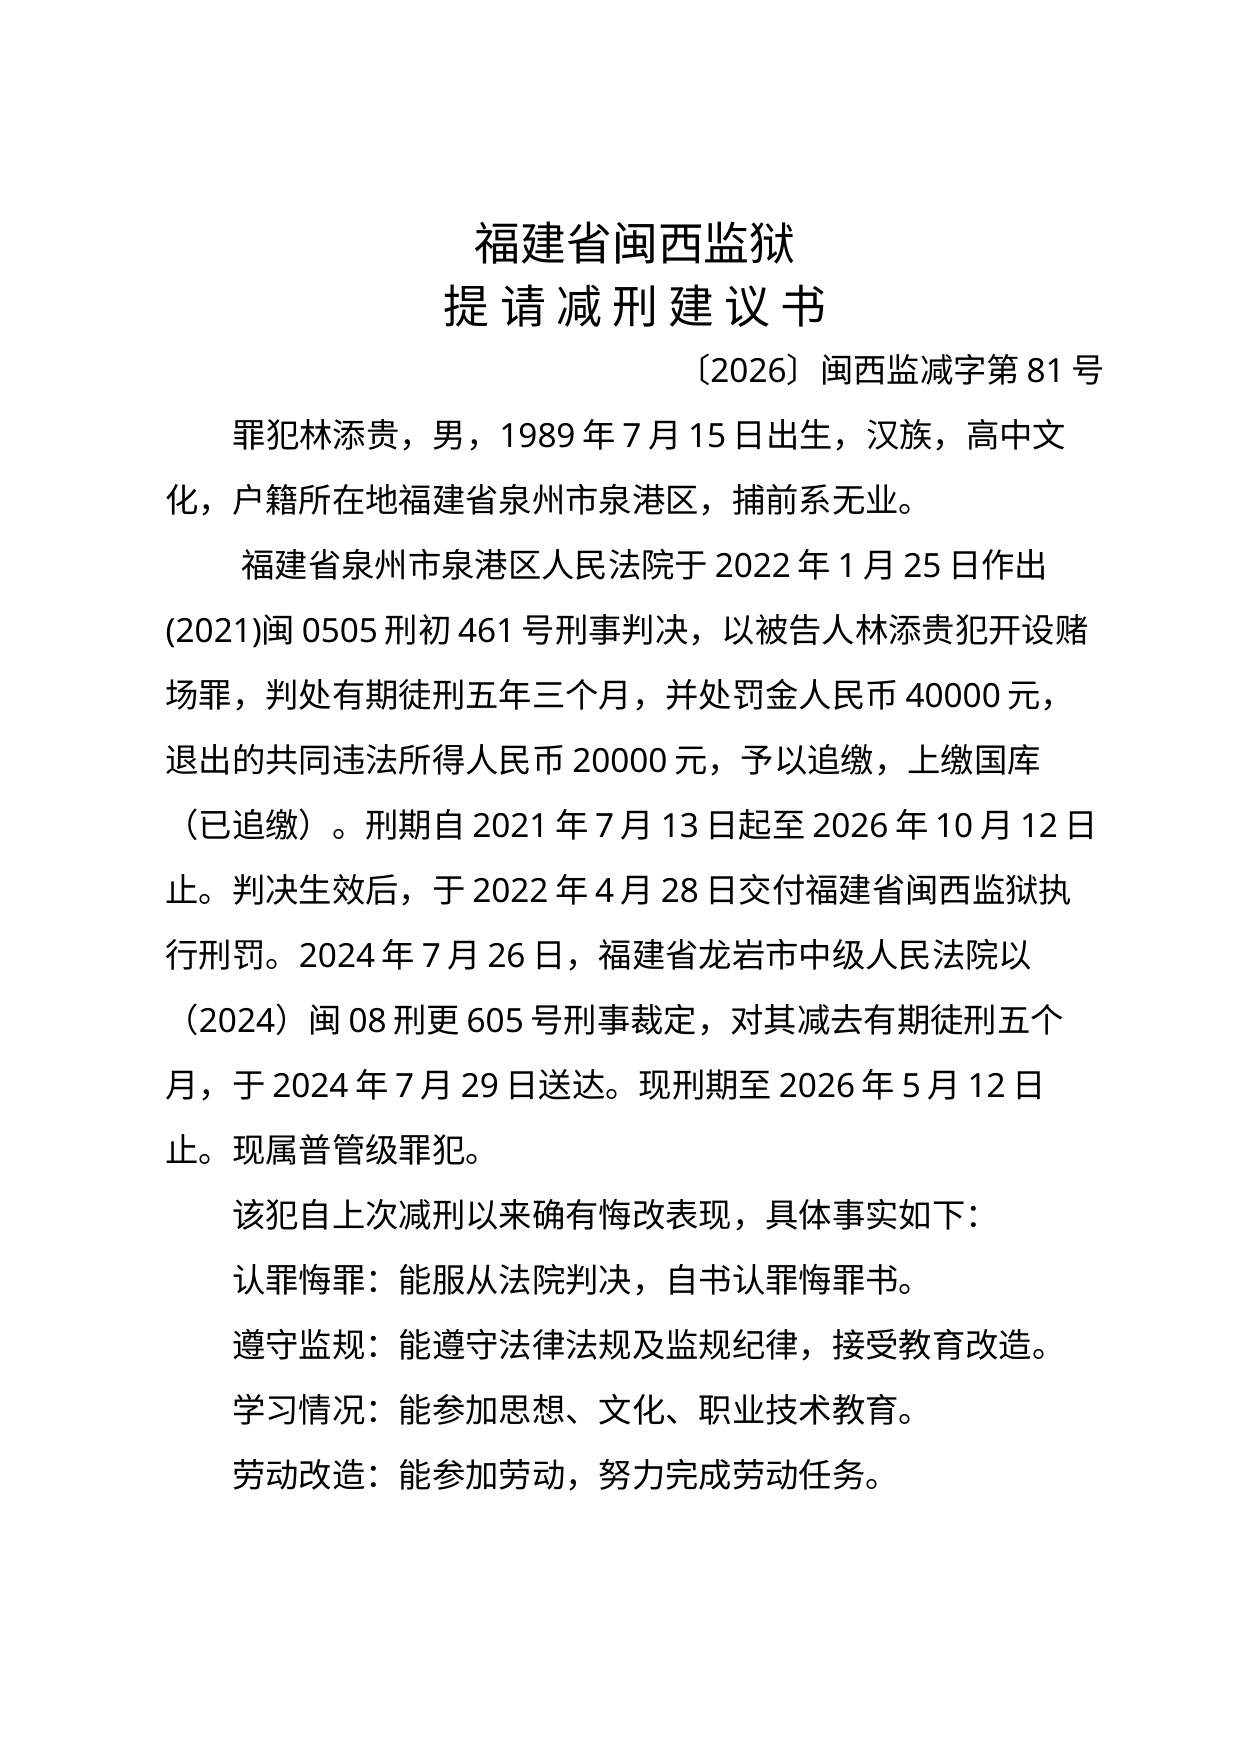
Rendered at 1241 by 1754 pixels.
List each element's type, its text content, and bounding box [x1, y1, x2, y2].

text 罪犯林添贵，男，1989年7月15日出生，汉族，高中文化，户籍所在地福建省泉州市泉港区，捕前系无业。 [165, 401, 1104, 531]
text 〔2026〕闽西监减字第81号 [165, 336, 1104, 401]
text 认罪悔罪：能服从法院判决，自书认罪悔罪书。 [165, 1246, 1104, 1311]
text 学习情况：能参加思想、文化、职业技术教育。 [165, 1376, 1104, 1441]
text 福建省泉州市泉港区人民法院于2022年1月25日作出(2021)闽0505刑初461号刑事判决，以被告人林添贵犯开设赌场罪，判处有期徒刑五年三个月，并处罚金人民币40000元，退出的共同违法所得人民币20000元，予以追缴，上缴国库（已追缴）。刑期自2021年7月13日起至2026年10月12日止。判决生效后，于2022年4月28日交付福建省闽西监狱执行刑罚。2024年7月26日，福建省龙岩市中级人民法院以（2024）闽08刑更605号刑事裁定，对其减去有期徒刑五个月，于2024年7月29日送达。现刑期至2026年5月12日止。现属普管级罪犯。 [165, 531, 1104, 1181]
text 福建省闽西监狱 [165, 211, 1104, 273]
text 遵守监规：能遵守法律法规及监规纪律，接受教育改造。 [165, 1311, 1104, 1376]
text 该犯自上次减刑以来确有悔改表现，具体事实如下： [165, 1181, 1104, 1246]
text 提 请 减 刑 建 议 书 [165, 273, 1104, 336]
text 劳动改造：能参加劳动，努力完成劳动任务。 [165, 1441, 1104, 1506]
